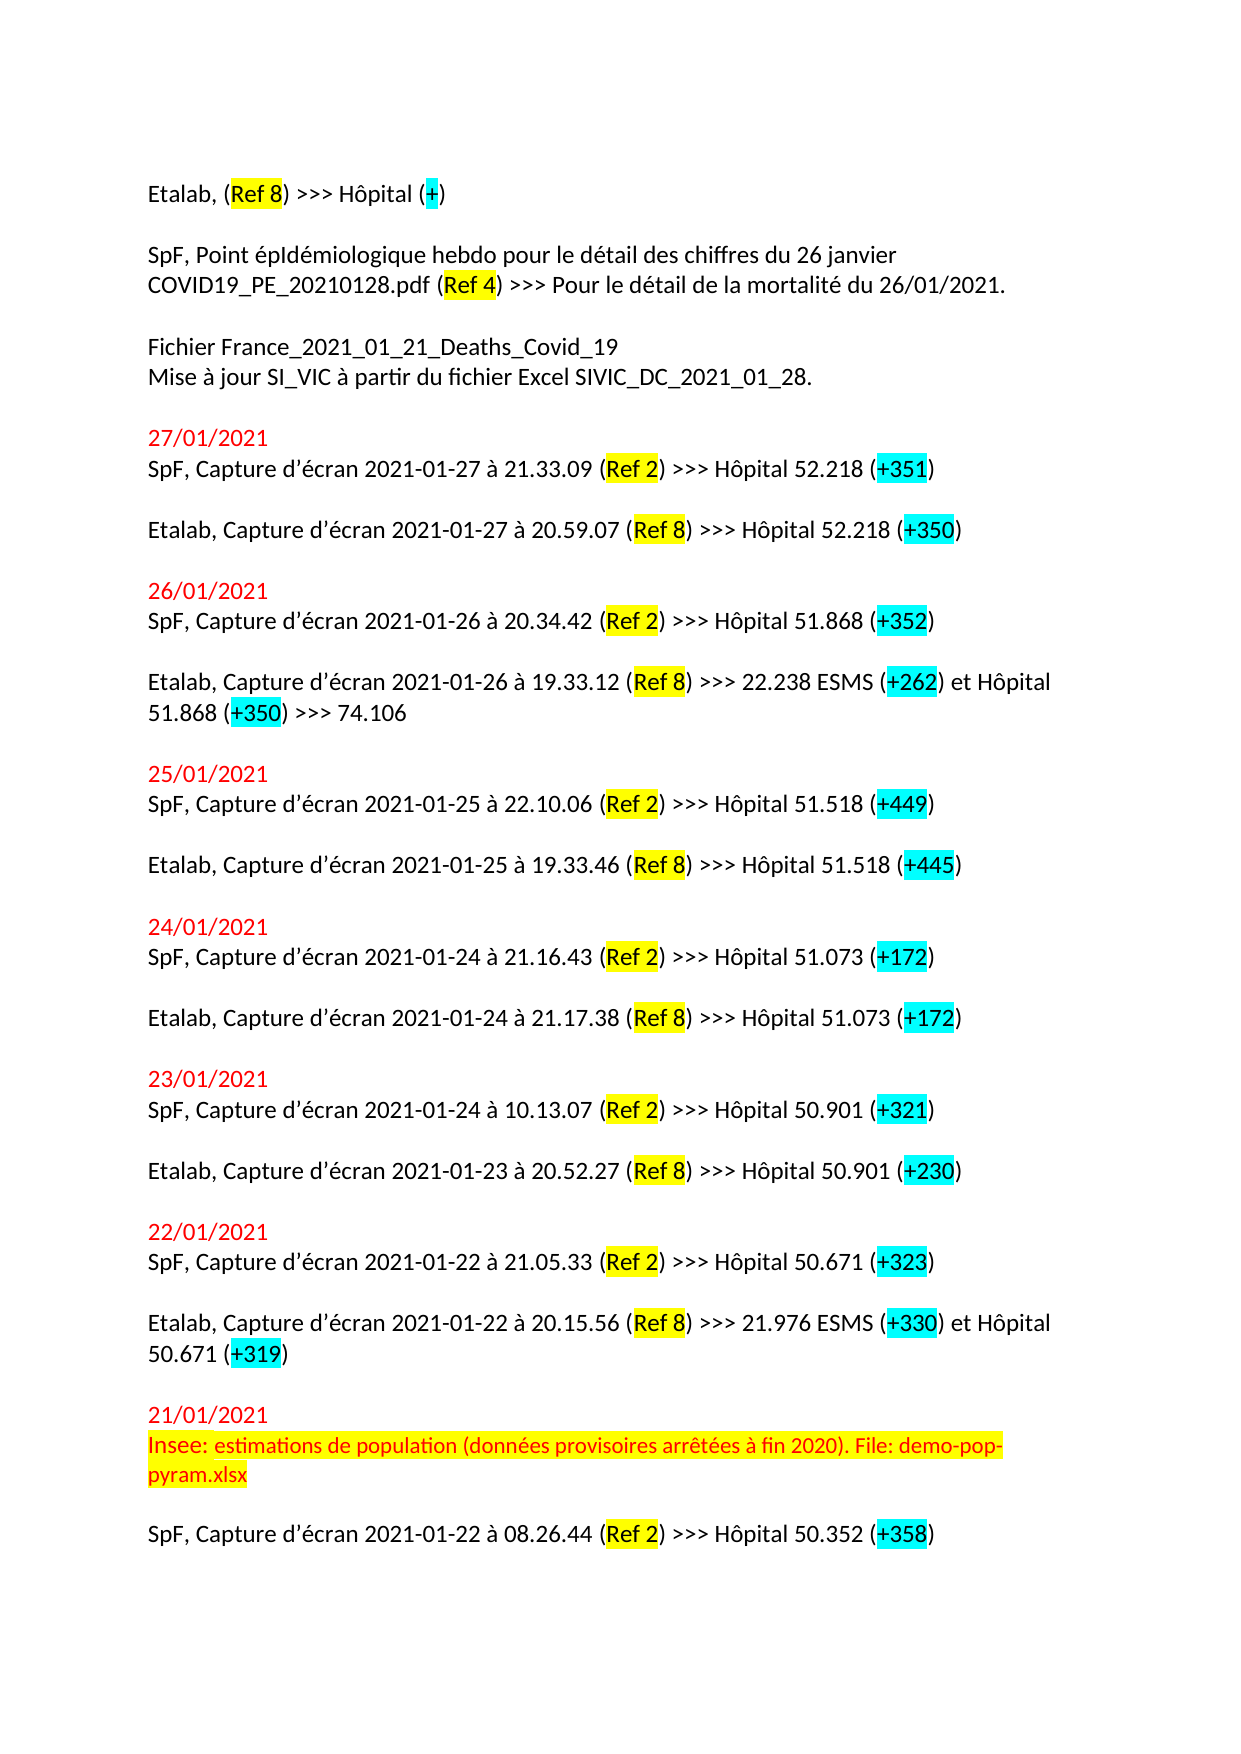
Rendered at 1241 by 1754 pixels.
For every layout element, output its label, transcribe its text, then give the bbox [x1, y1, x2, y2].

text Mise à jour SI_VIC à partir du fichier Excel SIVIC_DC_2021_01_28. [148, 361, 1093, 392]
text SpF, Capture d’écran 2021-01-26 à 20.34.42 (Ref 2) >>> Hôpital 51.868 (+352) [927, 605, 1093, 636]
text Etalab, Capture d’écran 2021-01-27 à 20.59.07 (Ref 8) >>> Hôpital 52.218 (+350) [685, 514, 904, 544]
text Etalab, Capture d’écran 2021-01-24 à 21.17.38 (Ref 8) >>> Hôpital 51.073 (+172) [685, 1002, 904, 1033]
text 22/01/2021 [148, 1216, 1093, 1246]
text 24/01/2021 [148, 911, 1093, 941]
text Etalab, (Ref 8) >>> Hôpital (+) [148, 178, 231, 209]
text SpF, Capture d’écran 2021-01-24 à 10.13.07 (Ref 2) >>> Hôpital 50.901 (+321) [927, 1094, 1093, 1124]
text Etalab, (Ref 8) >>> Hôpital (+) [438, 178, 1093, 209]
text SpF, Capture d’écran 2021-01-24 à 21.16.43 (Ref 2) >>> Hôpital 51.073 (+172) [658, 941, 877, 972]
text SpF, Point épIdémiologique hebdo pour le détail des chiffres du 26 janvier COVID19_PE_20210128.pdf (Ref 4) >>> Pour le détail de la mortalité du 26/01/2021. [148, 239, 1093, 300]
text SpF, Capture d’écran 2021-01-27 à 21.33.09 (Ref 2) >>> Hôpital 52.218 (+351) [927, 453, 1093, 483]
text Etalab, (Ref 8) >>> Hôpital (+) [282, 178, 426, 209]
text 26/01/2021 [148, 575, 1093, 605]
text SpF, Capture d’écran 2021-01-22 à 21.05.33 (Ref 2) >>> Hôpital 50.671 (+323) [927, 1246, 1093, 1277]
text Etalab, Capture d’écran 2021-01-25 à 19.33.46 (Ref 8) >>> Hôpital 51.518 (+445) [148, 849, 1093, 880]
text Etalab, Capture d’écran 2021-01-24 à 21.17.38 (Ref 8) >>> Hôpital 51.073 (+172) [148, 1002, 634, 1033]
text SpF, Capture d’écran 2021-01-22 à 21.05.33 (Ref 2) >>> Hôpital 50.671 (+323) [658, 1246, 877, 1277]
text SpF, Capture d’écran 2021-01-22 à 08.26.44 (Ref 2) >>> Hôpital 50.352 (+358) [148, 1518, 1093, 1549]
text SpF, Capture d’écran 2021-01-24 à 10.13.07 (Ref 2) >>> Hôpital 50.901 (+321) [658, 1094, 877, 1124]
text Etalab, Capture d’écran 2021-01-26 à 19.33.12 (Ref 8) >>> 22.238 ESMS (+262) et Hôpital 51.868 (+350) >>> 74.106 [148, 666, 1093, 727]
text Etalab, Capture d’écran 2021-01-23 à 20.52.27 (Ref 8) >>> Hôpital 50.901 (+230) [685, 1155, 904, 1185]
text SpF, Capture d’écran 2021-01-22 à 21.05.33 (Ref 2) >>> Hôpital 50.671 (+323) [148, 1246, 606, 1277]
text SpF, Capture d’écran 2021-01-25 à 22.10.06 (Ref 2) >>> Hôpital 51.518 (+449) [148, 788, 1093, 819]
text SpF, Capture d’écran 2021-01-24 à 10.13.07 (Ref 2) >>> Hôpital 50.901 (+321) [148, 1094, 606, 1124]
text SpF, Capture d’écran 2021-01-26 à 20.34.42 (Ref 2) >>> Hôpital 51.868 (+352) [148, 605, 606, 636]
text 21/01/2021 [148, 1399, 1093, 1429]
text Etalab, Capture d’écran 2021-01-22 à 20.15.56 (Ref 8) >>> 21.976 ESMS (+330) et Hôpital 50.671 (+319) [148, 1307, 1093, 1368]
text Insee: estimations de population (données provisoires arrêtées à fin 2020). File: demo-pop-pyram.xlsx [148, 1429, 1093, 1488]
text SpF, Capture d’écran 2021-01-24 à 21.16.43 (Ref 2) >>> Hôpital 51.073 (+172) [148, 941, 606, 972]
text 23/01/2021 [148, 1063, 1093, 1094]
text SpF, Capture d’écran 2021-01-26 à 20.34.42 (Ref 2) >>> Hôpital 51.868 (+352) [658, 605, 877, 636]
text 27/01/2021 [148, 422, 1093, 453]
text SpF, Capture d’écran 2021-01-27 à 21.33.09 (Ref 2) >>> Hôpital 52.218 (+351) [148, 453, 606, 483]
text Etalab, Capture d’écran 2021-01-23 à 20.52.27 (Ref 8) >>> Hôpital 50.901 (+230) [148, 1155, 634, 1185]
text Etalab, Capture d’écran 2021-01-27 à 20.59.07 (Ref 8) >>> Hôpital 52.218 (+350) [148, 514, 634, 544]
text Fichier France_2021_01_21_Deaths_Covid_19 [148, 331, 1093, 361]
text SpF, Capture d’écran 2021-01-24 à 21.16.43 (Ref 2) >>> Hôpital 51.073 (+172) [927, 941, 1093, 972]
text SpF, Capture d’écran 2021-01-27 à 21.33.09 (Ref 2) >>> Hôpital 52.218 (+351) [658, 453, 877, 483]
text 25/01/2021 [148, 758, 1093, 788]
